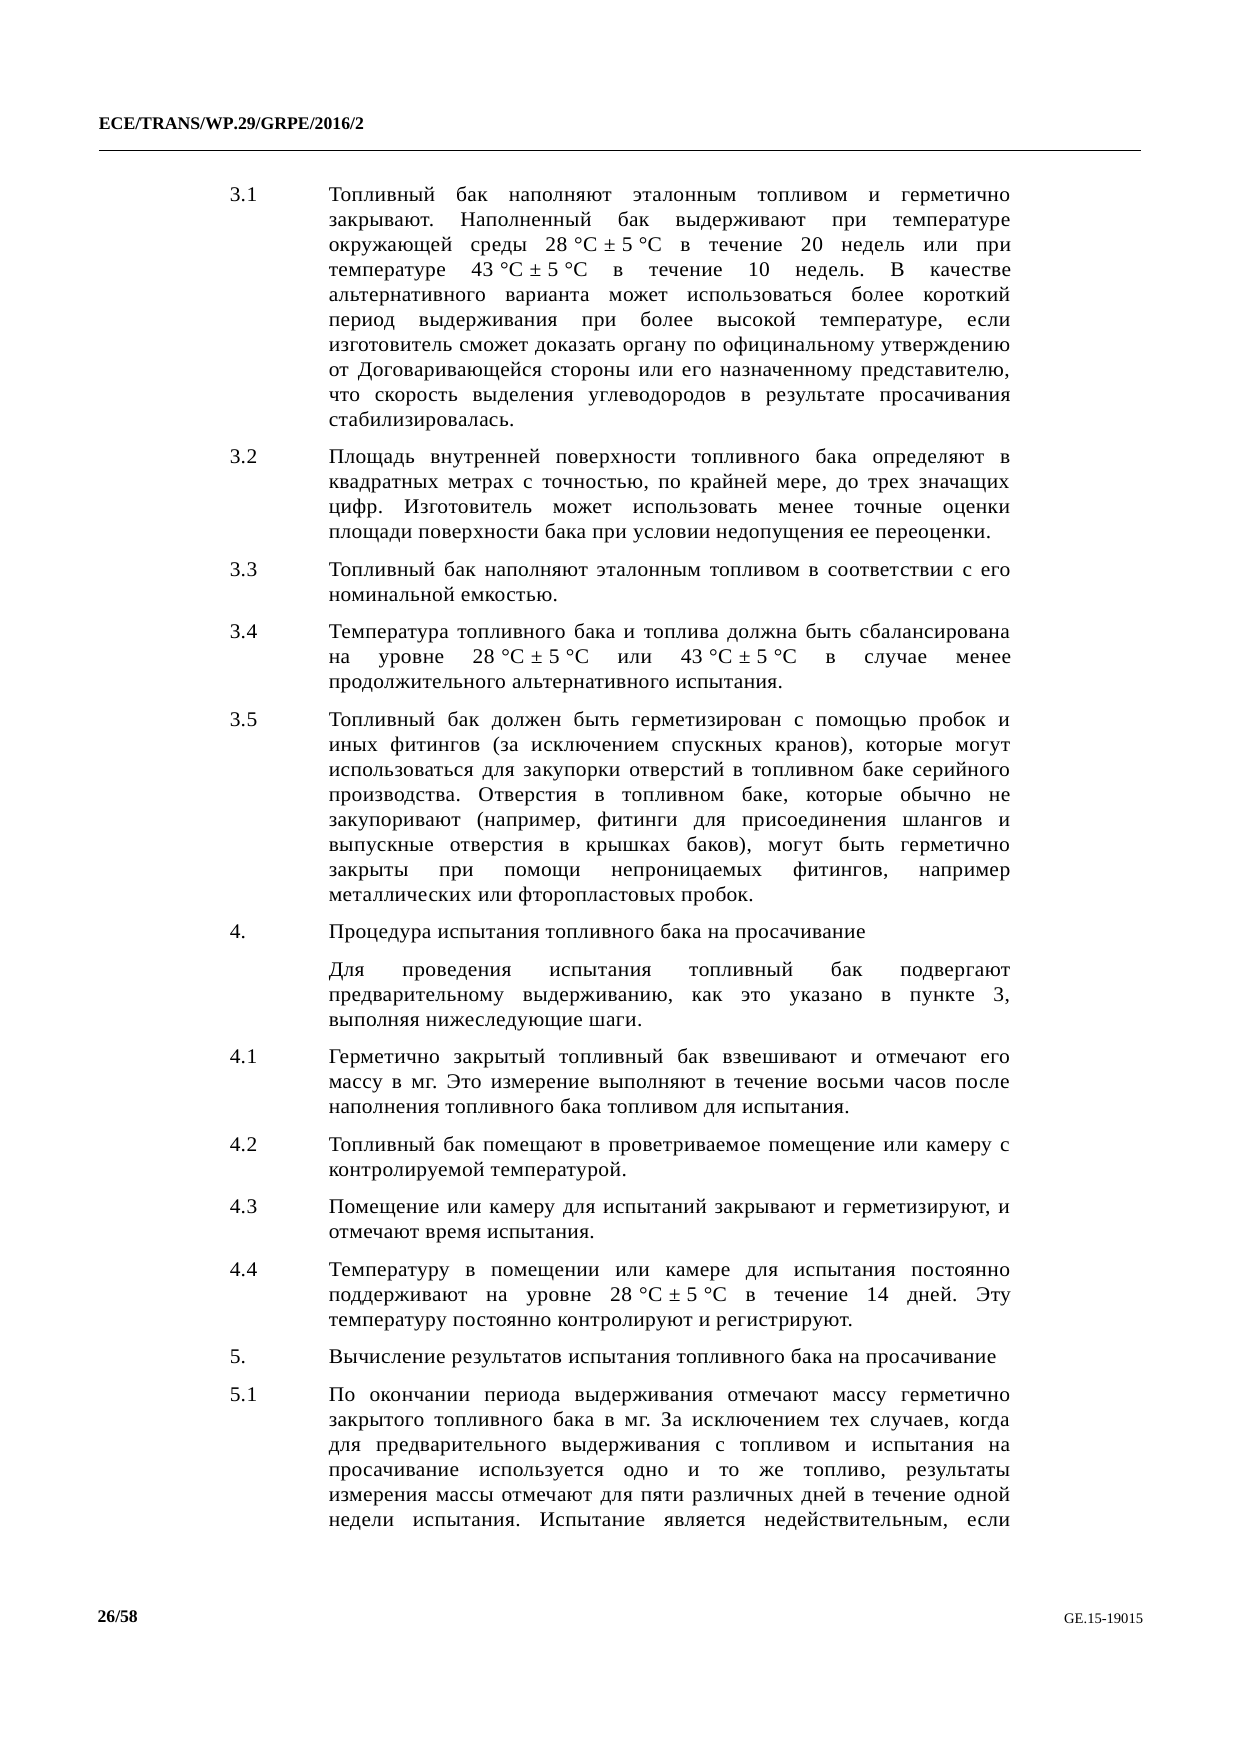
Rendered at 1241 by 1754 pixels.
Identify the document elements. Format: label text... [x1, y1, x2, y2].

text 4.3 Помещение или камеру для испытаний закрывают и герметизируют, и отмечают время испытания. [229, 1194, 1011, 1244]
text 4.2 Топливный бак помещают в проветриваемое помещение или камеру с контролируемой температурой. [229, 1131, 1011, 1181]
text 4. Процедура испытания топливного бака на просачивание [229, 919, 1011, 944]
text Для проведения испытания топливный бак подвергают предварительному выдерживанию, как это указано в пункте 3, выполняя нижеследующие шаги. [229, 956, 1011, 1031]
text 3.2 Площадь внутренней поверхности топливного бака определяют в квадратных метрах с точностью, по крайней мере, до трех значащих цифр. Изготовитель может использовать менее точные оценки площади поверхности бака при условии недопущения ее переоценки. [229, 444, 1011, 544]
text 3.1 Топливный бак наполняют эталонным топливом и герметично закрывают. Наполненный бак выдерживают при температуре окружающей среды 28 °C ± 5 °C в течение 20 недель или при температуре 43 °C ± 5 °C в течение 10 недель. В качестве альтернативного варианта может использоваться более короткий период выдерживания при более высокой температуре, если изготовитель сможет доказать органу по официнальному утверждению от Договаривающейся стороны или его назначенному представителю, что скорость выделения углеводородов в результате просачивания стабилизировалась. [229, 181, 1011, 431]
text 3.5 Топливный бак должен быть герметизирован с помощью пробок и иных фитингов (за исключением спускных кранов), которые могут использоваться для закупорки отверстий в топливном баке серийного производства. Отверстия в топливном баке, которые обычно не закупоривают (например, фитинги для присоединения шлангов и выпускные отверстия в крышках баков), могут быть герметично закрыты при помощи непроницаемых фитингов, например металлических или фторопластовых пробок. [229, 706, 1011, 906]
text 4.1 Герметично закрытый топливный бак взвешивают и отмечают его массу в мг. Это измерение выполняют в течение восьми часов после наполнения топливного бака топливом для испытания. [229, 1044, 1011, 1119]
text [229, 1381, 1011, 1531]
text 3.3 Топливный бак наполняют эталонным топливом в соответствии с его номинальной емкостью. [229, 556, 1011, 606]
text 3.4 Температура топливного бака и топлива должна быть сбалансирована на уровне 28 °C ± 5 °C или 43 °C ± 5 °C в случае менее продолжительного альтернативного испытания. [229, 619, 1011, 694]
text 4.4 Температуру в помещении или камере для испытания постоянно поддерживают на уровне 28 °C ± 5 °C в течение 14 дней. Эту температуру постоянно контролируют и регистрируют. [229, 1256, 1011, 1331]
text 5. Вычисление результатов испытания топливного бака на просачивание [229, 1344, 1011, 1369]
